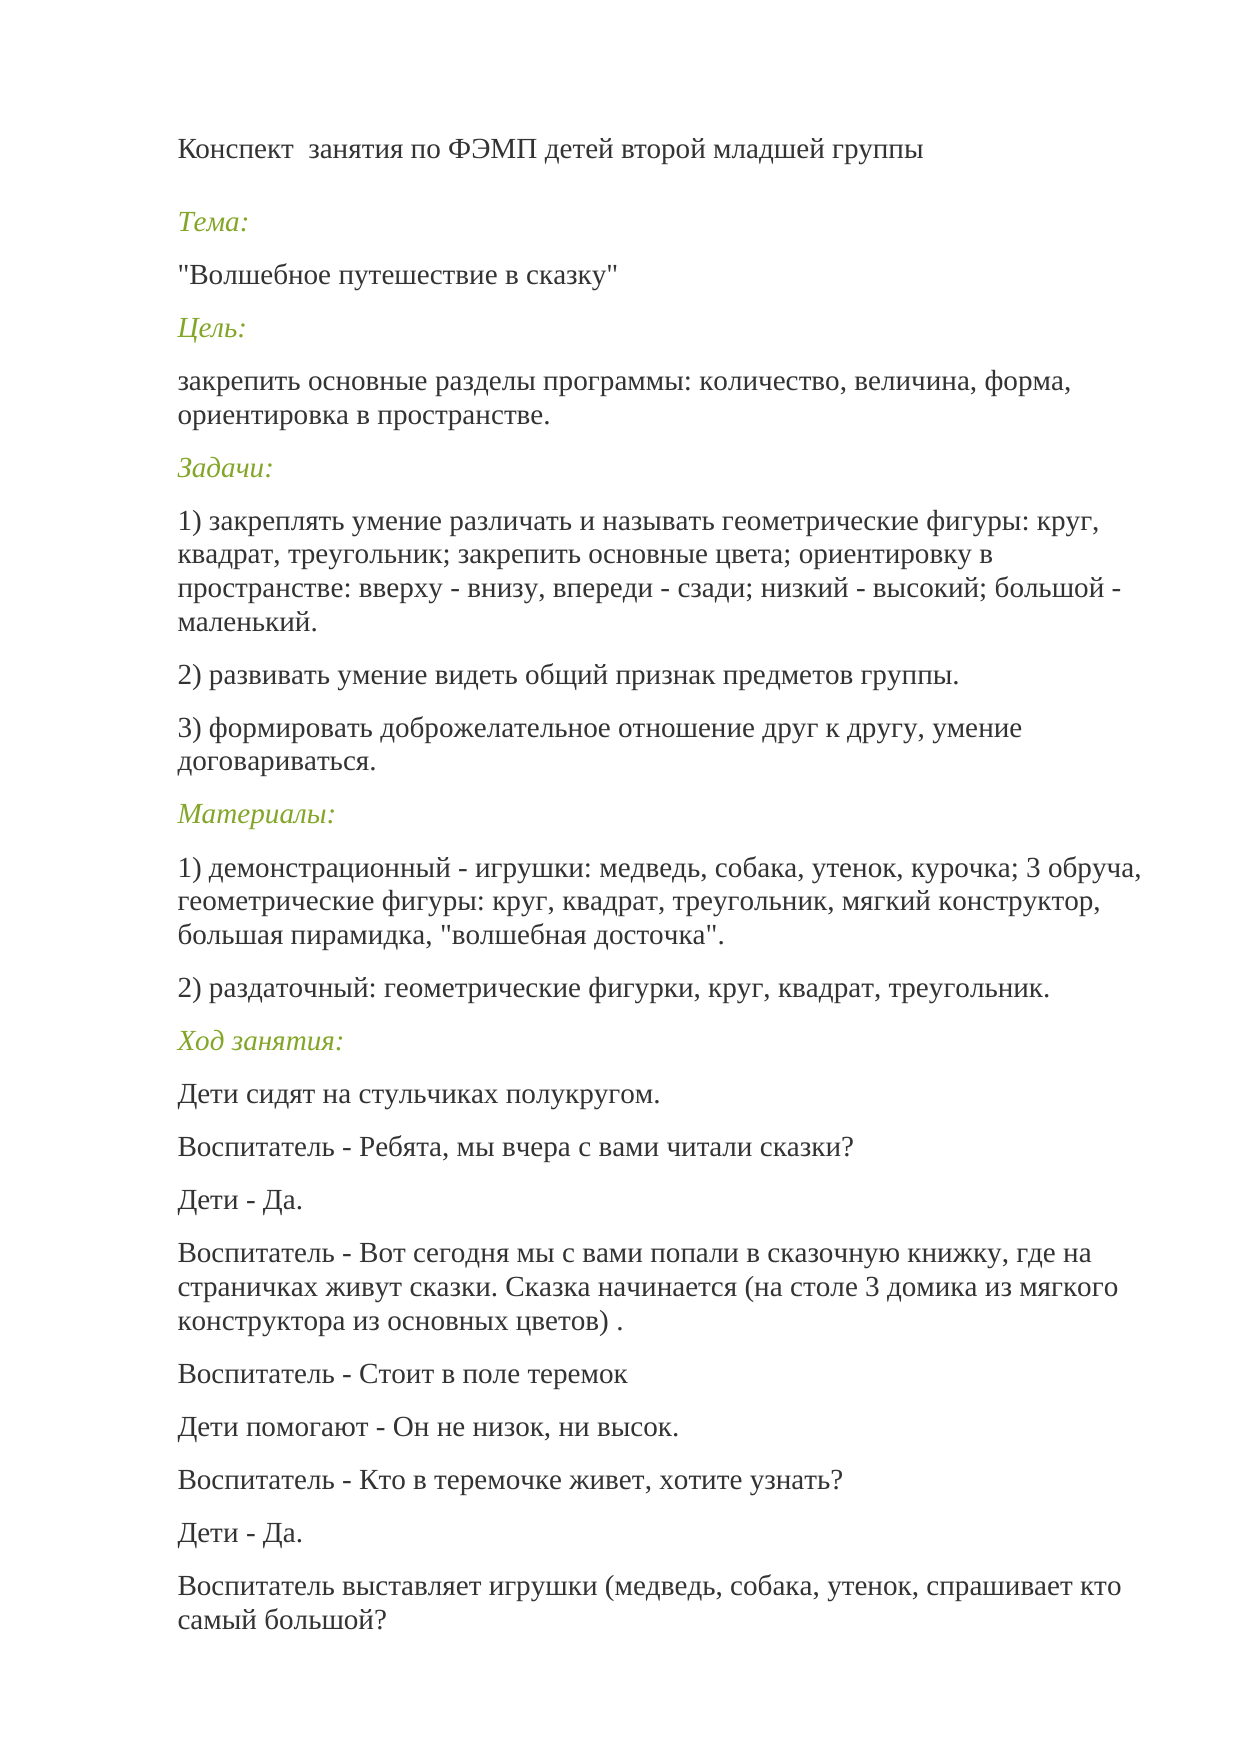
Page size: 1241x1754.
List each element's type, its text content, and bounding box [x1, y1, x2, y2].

text Воспитатель - Вот сегодня мы с вами попали в сказочную книжку, где на страничках живут сказки. Сказка начинается (на столе 3 домика из мягкого конструктора из основных цветов) . [177, 1236, 1152, 1336]
text Воспитатель - Ребята, мы вчера с вами читали сказки? [177, 1129, 1152, 1163]
subtitle Цель: [177, 310, 1152, 344]
subtitle Материалы: [177, 797, 1152, 830]
text Воспитатель - Стоит в поле теремок [177, 1356, 1152, 1389]
text 2) развивать умение видеть общий признак предметов группы. [177, 657, 1152, 690]
subtitle Тема: [177, 204, 1152, 237]
text 1) закреплять умение различать и называть геометрические фигуры: круг, квадрат, треугольник; закрепить основные цвета; ориентировку в пространстве: вверху - внизу, впереди - сзади; низкий - высокий; большой - маленький. [177, 503, 1152, 637]
text Дети - Да. [177, 1182, 1152, 1216]
text "Волшебное путешествие в сказку" [177, 257, 1152, 291]
text 1) демонстрационный - игрушки: медведь, собака, утенок, курочка; 3 обруча, геометрические фигуры: круг, квадрат, треугольник, мягкий конструктор, большая пирамидка, "волшебная досточка". [177, 850, 1152, 950]
text Дети - Да. [177, 1515, 1152, 1549]
text Воспитатель - Кто в теремочке живет, хотите узнать? [177, 1462, 1152, 1496]
text Дети сидят на стульчиках полукругом. [177, 1076, 1152, 1110]
text Воспитатель выставляет игрушки (медведь, собака, утенок, спрашивает кто самый большой? [177, 1568, 1152, 1635]
text Дети помогают - Он не низок, ни высок. [177, 1409, 1152, 1442]
subtitle Ход занятия: [177, 1023, 1152, 1057]
subtitle Задачи: [177, 450, 1152, 483]
subtitle Конспект занятия по ФЭМП детей второй младшей группы [177, 131, 1152, 165]
text закрепить основные разделы программы: количество, величина, форма, ориентировка в пространстве. [177, 363, 1152, 430]
text 2) раздаточный: геометрические фигурки, круг, квадрат, треугольник. [177, 970, 1152, 1003]
text 3) формировать доброжелательное отношение друг к другу, умение договариваться. [177, 710, 1152, 777]
